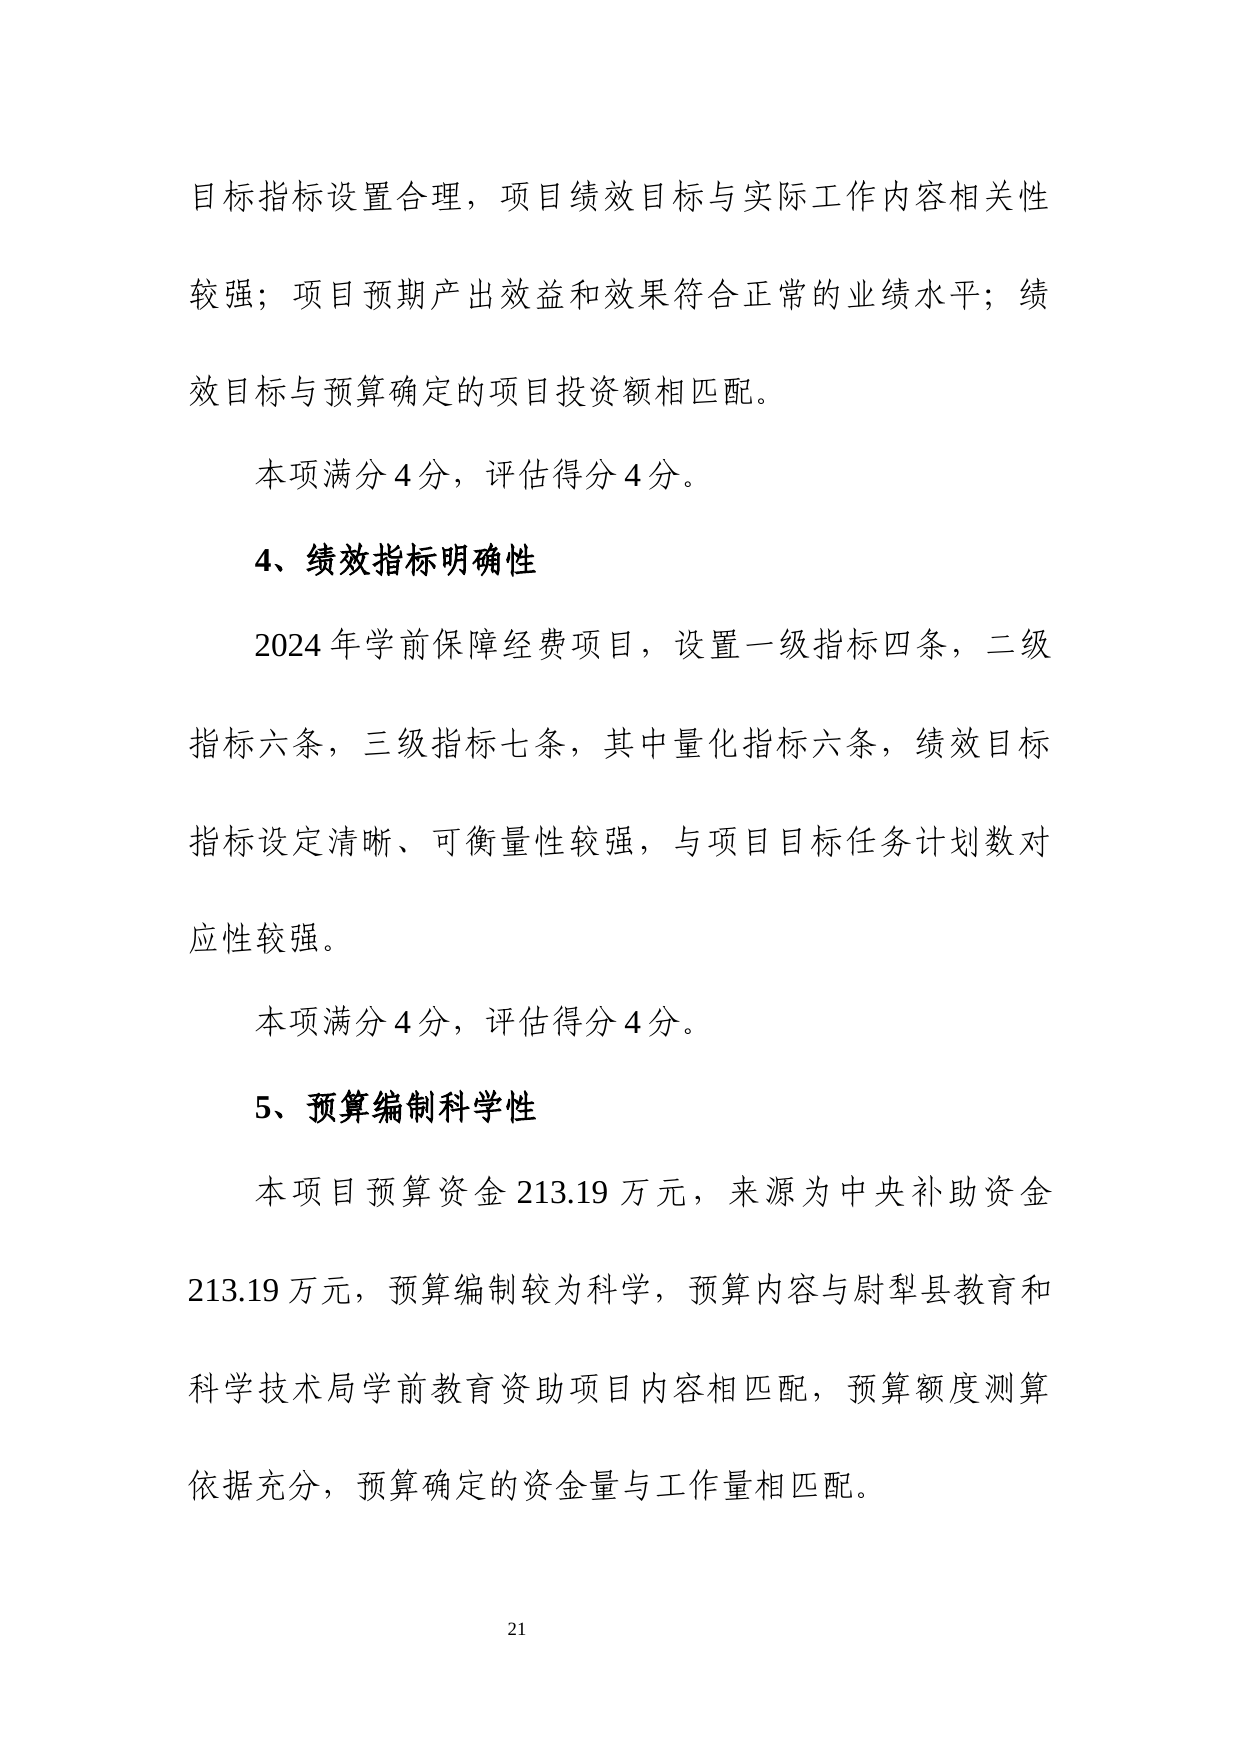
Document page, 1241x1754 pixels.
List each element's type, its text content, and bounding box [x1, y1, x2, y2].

text 4、绩效指标明确性 [187, 526, 1053, 591]
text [187, 162, 1053, 422]
text 本项目预算资金213.19万元，来源为中央补助资金213.19万元，预算编制较为科学，预算内容与尉犁县教育和科学技术局学前教育资助项目内容相匹配，预算额度测算依据充分，预算确定的资金量与工作量相匹配。 [187, 1158, 1053, 1516]
text 5、预算编制科学性 [187, 1073, 1053, 1138]
text 2024年学前保障经费项目，设置一级指标四条，二级指标六条，三级指标七条，其中量化指标六条，绩效目标指标设定清晰、可衡量性较强，与项目目标任务计划数对应性较强。 [187, 611, 1053, 969]
text 本项满分4分，评估得分4分。 [187, 988, 1053, 1053]
text 本项满分4分，评估得分4分。 [187, 441, 1053, 506]
